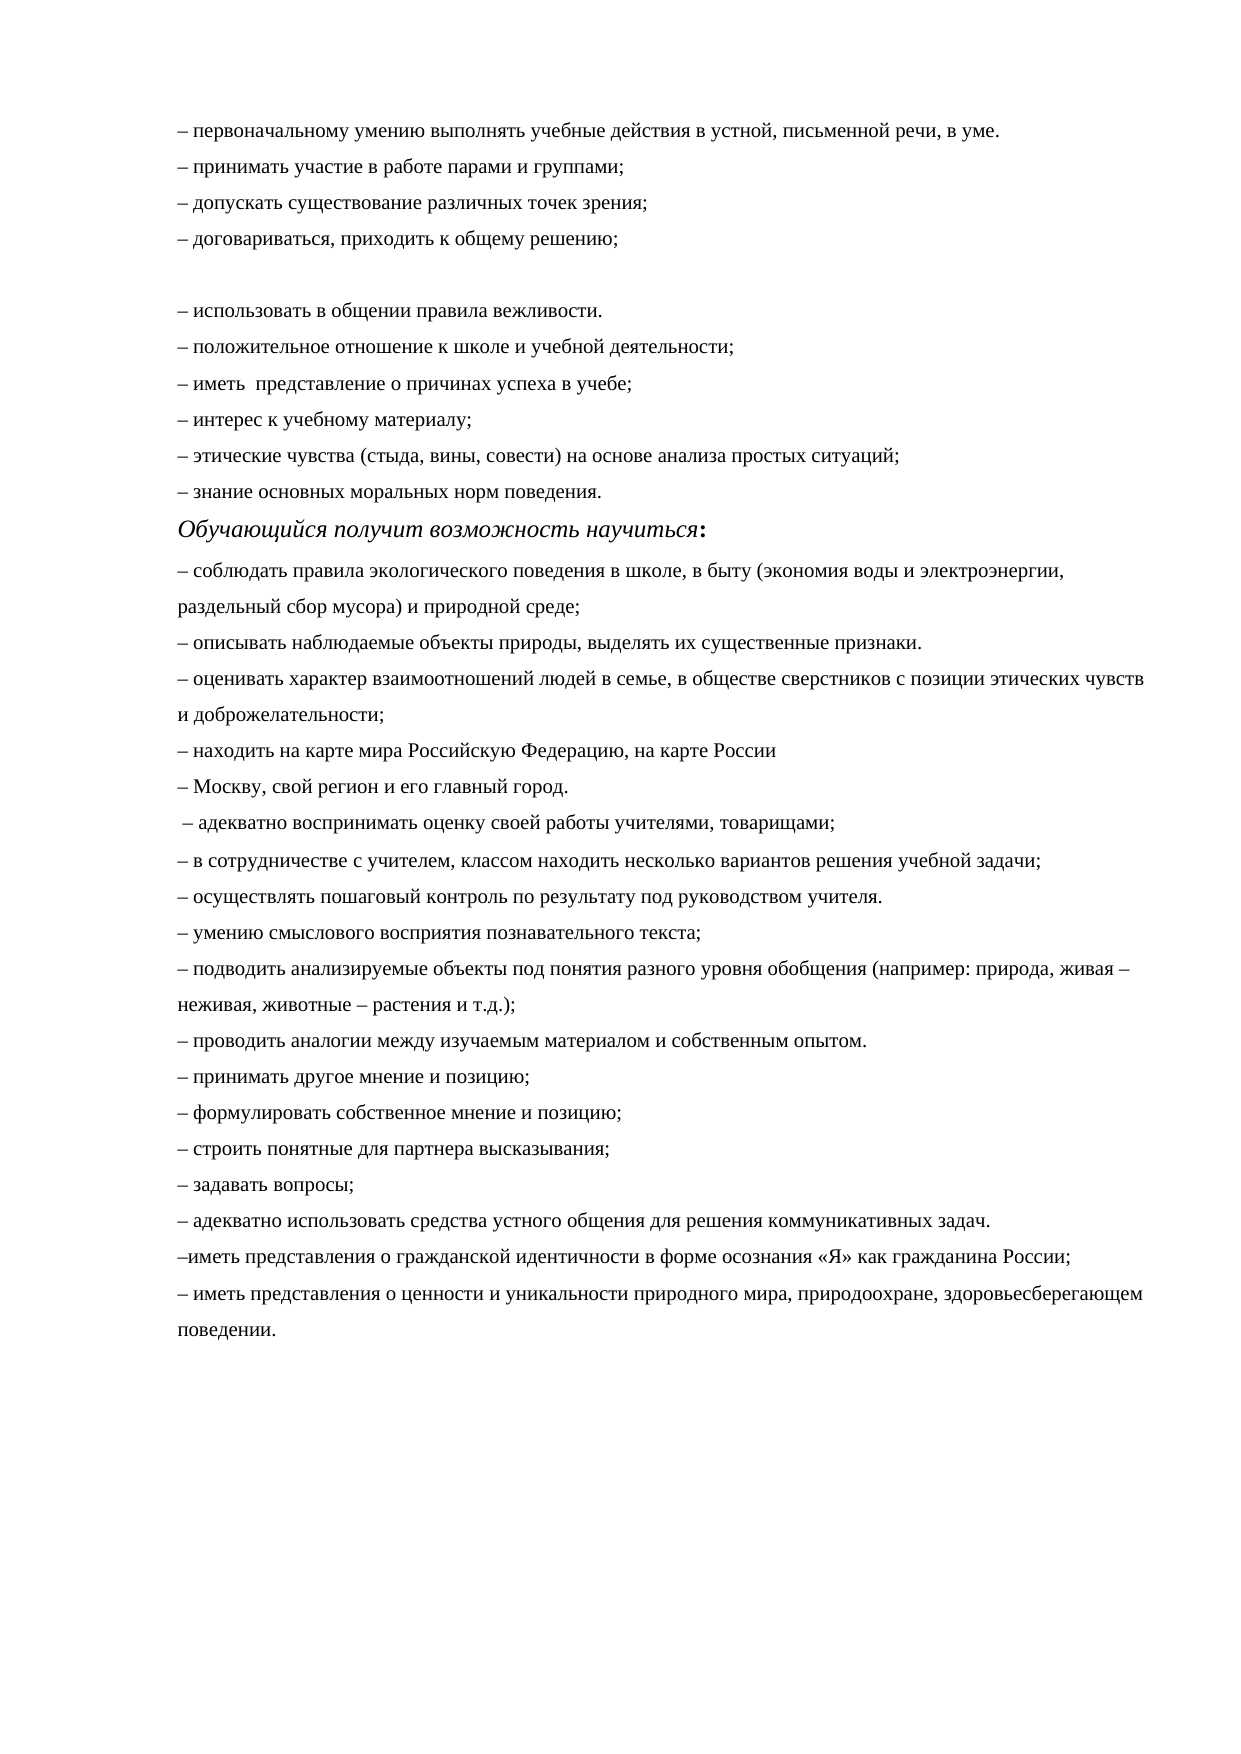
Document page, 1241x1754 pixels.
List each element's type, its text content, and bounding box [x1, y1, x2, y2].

text – задавать вопросы; [177, 1172, 1152, 1196]
text – допускать существование различных точек зрения; [177, 190, 1152, 214]
text – положительное отношение к школе и учебной деятельности; [177, 334, 1152, 358]
text – адекватно воспринимать оценку своей работы учителями, товарищами; [177, 810, 1152, 834]
text – проводить аналогии между изучаемым материалом и собственным опытом. [177, 1028, 1152, 1052]
text – осуществлять пошаговый контроль по результату под руководством учителя. [177, 884, 1152, 908]
text – иметь представление о причинах успеха в учебе; [177, 370, 1152, 394]
text – соблюдать правила экологического поведения в школе, в быту (экономия воды и электроэнергии, раздельный сбор мусора) и природной среде; [177, 558, 1152, 618]
text – интерес к учебному материалу; [177, 406, 1152, 431]
text – принимать другое мнение и позицию; [177, 1064, 1152, 1088]
text – Москву, свой регион и его главный город. [177, 774, 1152, 798]
text – умению смыслового восприятия познавательного текста; [177, 920, 1152, 944]
text – принимать участие в работе парами и группами; [177, 154, 1152, 178]
text – описывать наблюдаемые объекты природы, выделять их существенные признаки. [177, 630, 1152, 654]
text – использовать в общении правила вежливости. [177, 298, 1152, 322]
text – этические чувства (стыда, вины, совести) на основе анализа простых ситуаций; [177, 442, 1152, 467]
text – адекватно использовать средства устного общения для решения коммуникативных задач. [177, 1208, 1152, 1232]
text – находить на карте мира Российскую Федерацию, на карте России [177, 738, 1152, 762]
text – в сотрудничестве с учителем, классом находить несколько вариантов решения учебной задачи; [177, 848, 1152, 872]
text – формулировать собственное мнение и позицию; [177, 1100, 1152, 1124]
text – договариваться, приходить к общему решению; [177, 226, 1152, 250]
text – знание основных моральных норм поведения. [177, 478, 1152, 503]
text – строить понятные для партнера высказывания; [177, 1136, 1152, 1160]
text – подводить анализируемые объекты под понятия разного уровня обобщения (например: природа, живая – неживая, животные – растения и т.д.); [177, 956, 1152, 1016]
text – оценивать характер взаимоотношений людей в семье, в обществе сверстников с позиции этических чувств и доброжелательности; [177, 666, 1152, 726]
text –иметь представления о гражданской идентичности в форме осознания «Я» как гражданина России; [177, 1244, 1152, 1268]
text – первоначальному умению выполнять учебные действия в устной, письменной речи, в уме. [177, 118, 1152, 142]
text – иметь представления о ценности и уникальности природного мира, природоохране, здоровьесберегающем поведении. [177, 1281, 1152, 1341]
text Обучающийся получит возможность научиться: [177, 514, 1152, 543]
